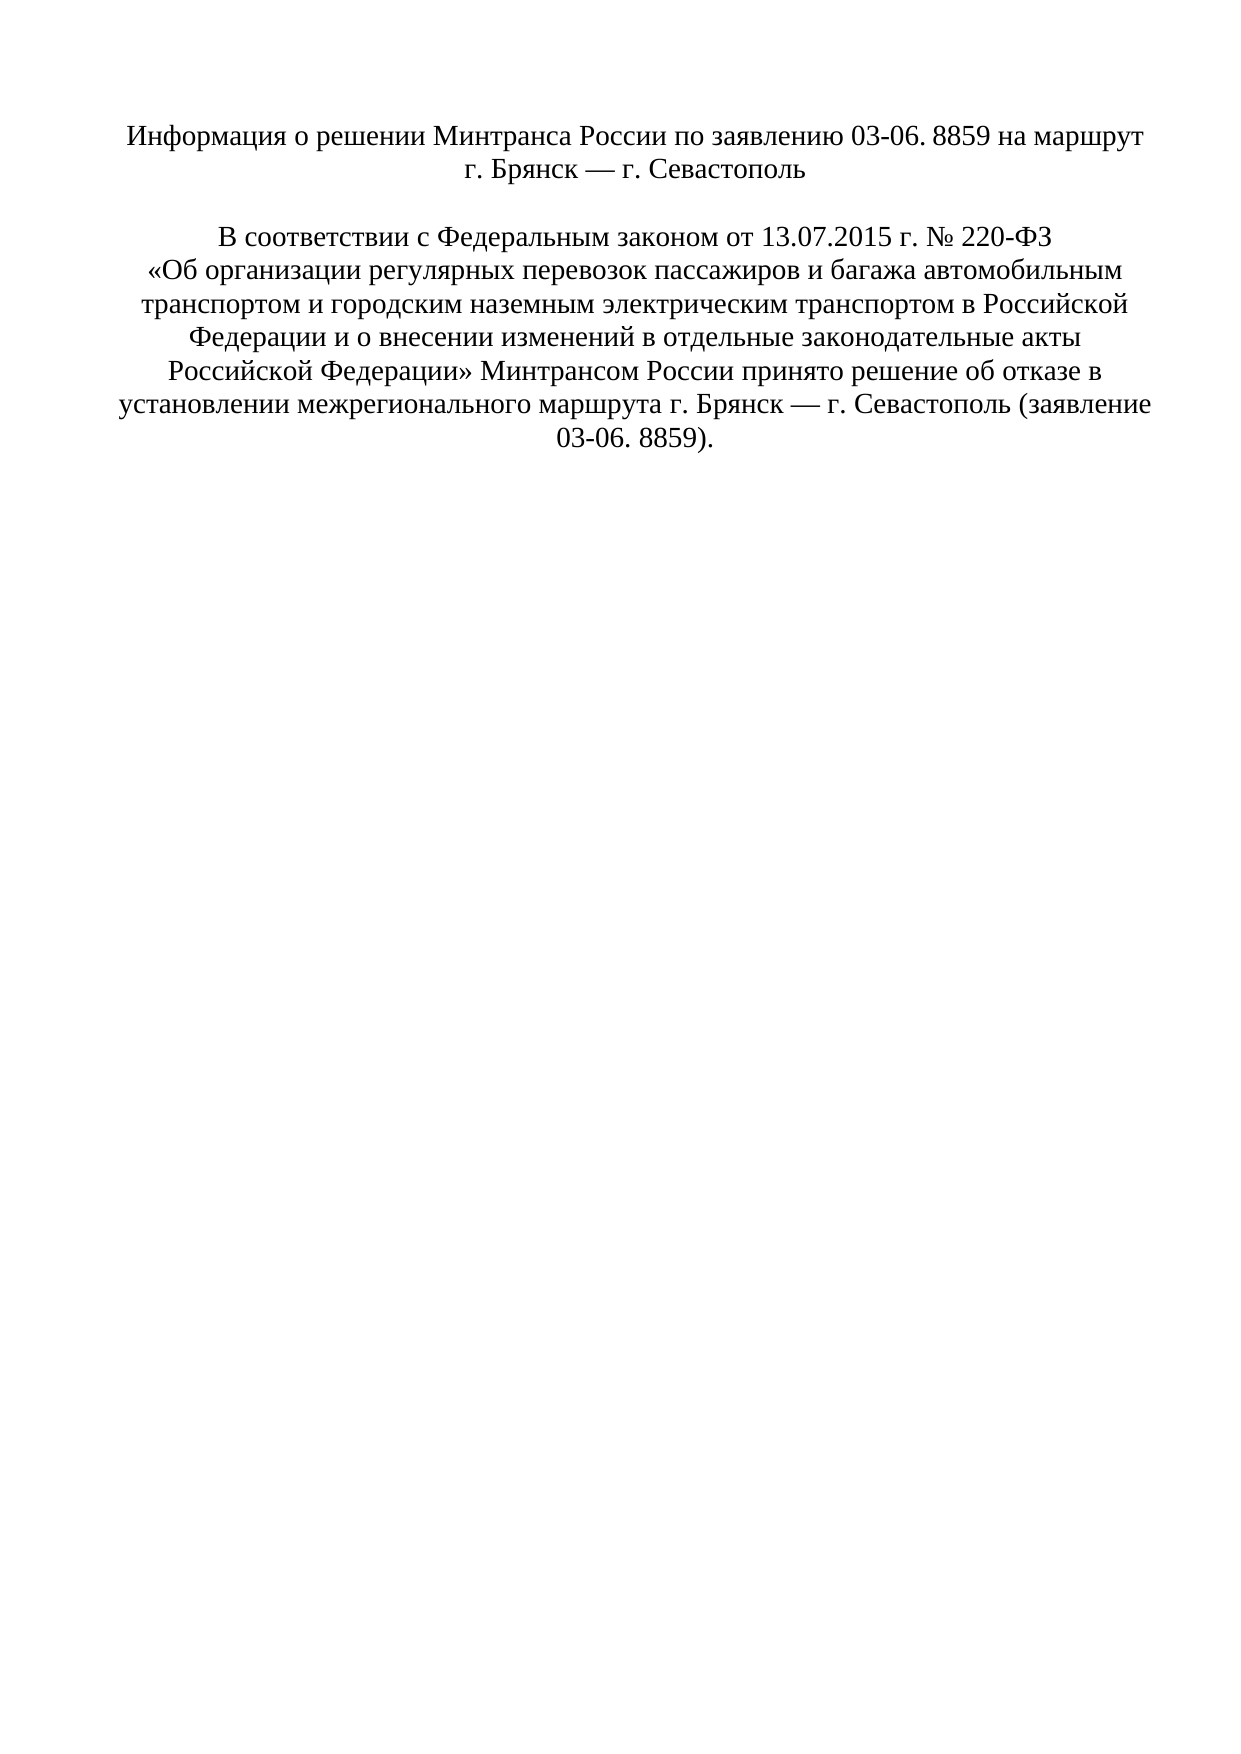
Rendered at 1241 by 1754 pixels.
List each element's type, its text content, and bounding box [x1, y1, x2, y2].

text В соответствии с Федеральным законом от 13.07.2015 г. № 220-ФЗ «Об организации регулярных перевозок пассажиров и багажа автомобильным транспортом и городским наземным электрическим транспортом в Российской Федерации и о внесении изменений в отдельные законодательные акты Российской Федерации» Минтрансом России принято решение об отказе в установлении межрегионального маршрута г. Брянск — г. Севастополь (заявление 03-06. 8859). [118, 219, 1152, 453]
text Информация о решении Минтранса России по заявлению 03-06. 8859 на маршрут г. Брянск — г. Севастополь [118, 118, 1152, 185]
